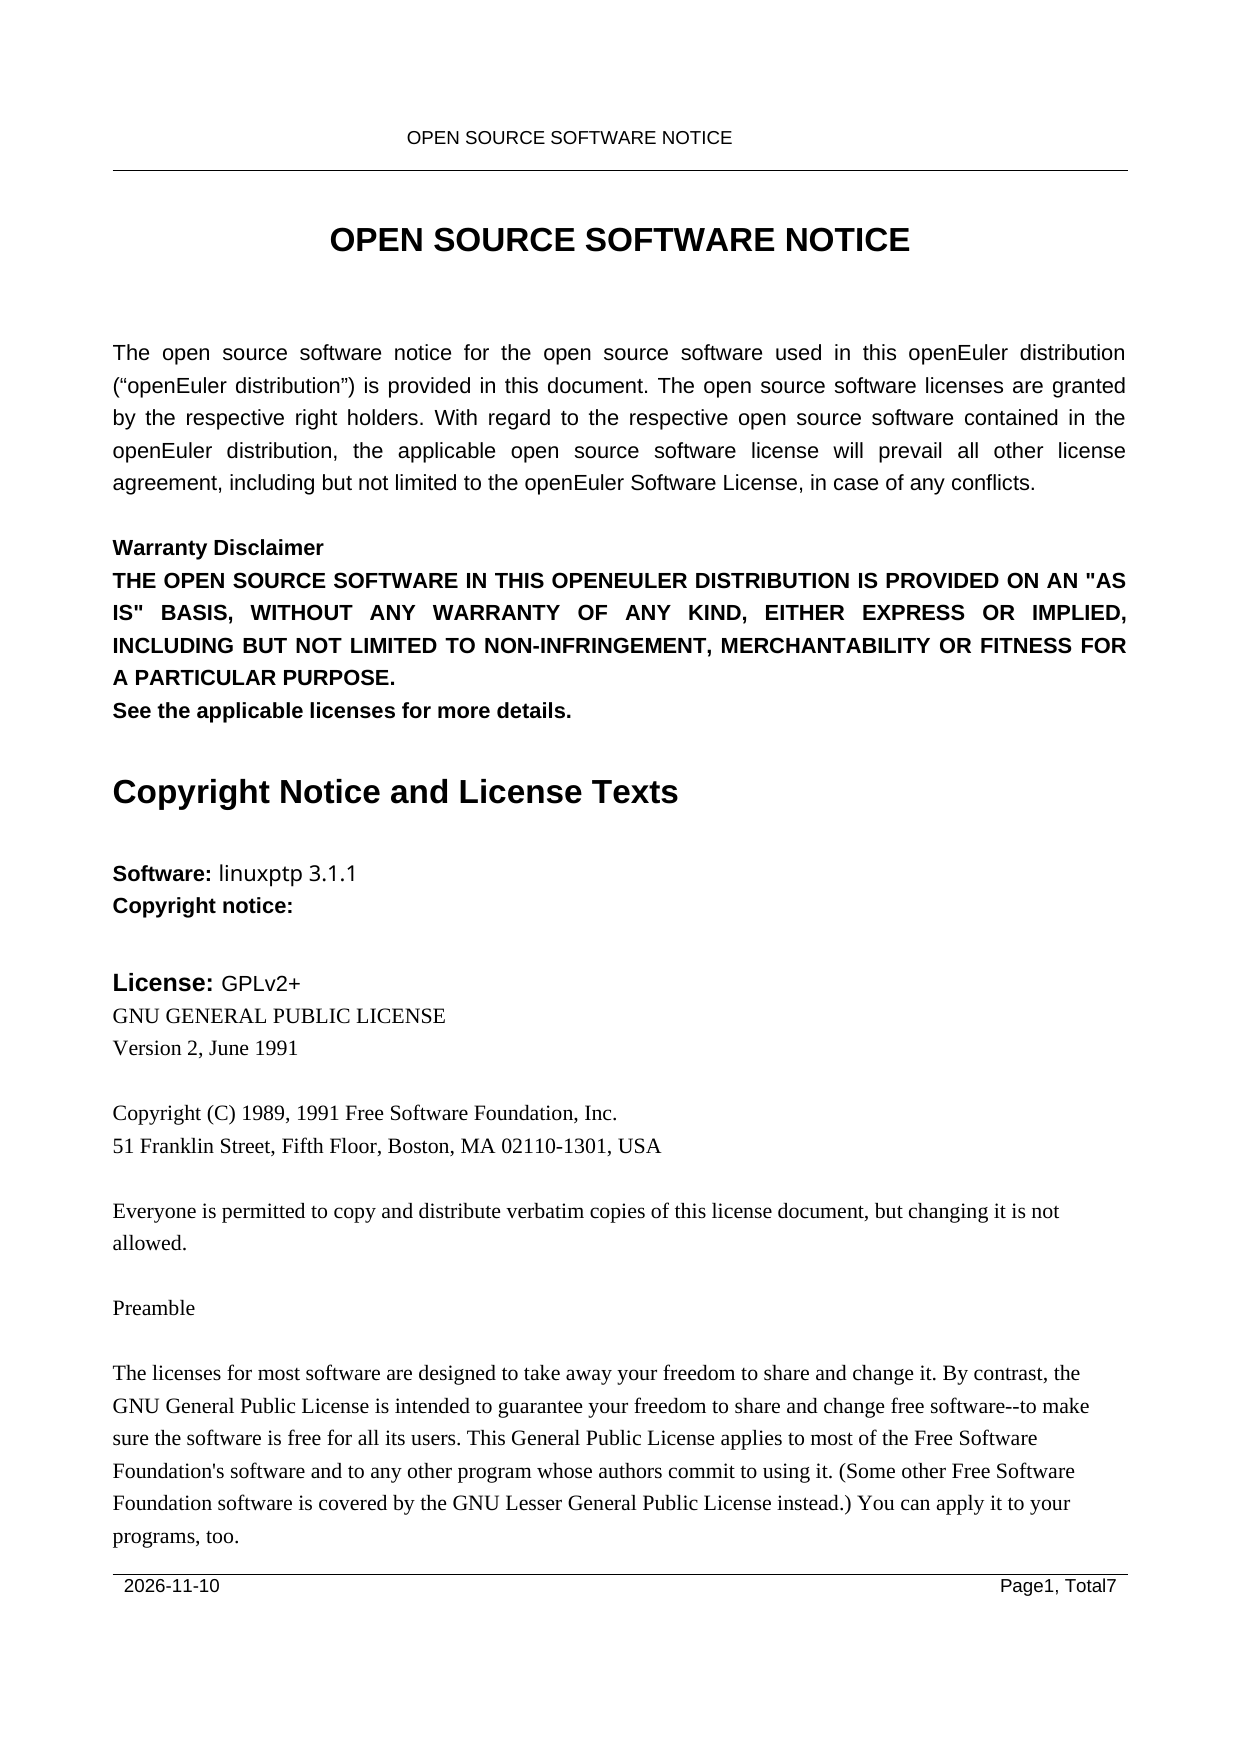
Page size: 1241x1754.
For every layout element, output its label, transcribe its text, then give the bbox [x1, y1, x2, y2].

text Copyright notice: [112, 889, 1128, 921]
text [112, 999, 1128, 1551]
text THE OPEN SOURCE SOFTWARE IN THIS OPENEULER DISTRIBUTION IS PROVIDED ON AN "AS IS" BASIS, WITHOUT ANY WARRANTY OF ANY KIND, EITHER EXPRESS OR IMPLIED, INCLUDING BUT NOT LIMITED TO NON-INFRINGEMENT, MERCHANTABILITY OR FITNESS FOR A PARTICULAR PURPOSE. See the applicable licenses for more details. [112, 564, 1128, 726]
text OPEN SOURCE SOFTWARE NOTICE [112, 206, 1128, 271]
text Copyright Notice and License Texts [112, 759, 1128, 824]
text License: GPLv2+ [112, 966, 1128, 999]
text The open source software notice for the open source software used in this openEuler distribution (“openEuler distribution”) is provided in this document. The open source software licenses are granted by the respective right holders. With regard to the respective open source software contained in the openEuler distribution, the applicable open source software license will prevail all other license agreement, including but not limited to the openEuler Software License, in case of any conflicts. [112, 336, 1128, 499]
text Warranty Disclaimer [112, 531, 1128, 564]
title Software: linuxptp 3.1.1 [112, 856, 1128, 889]
